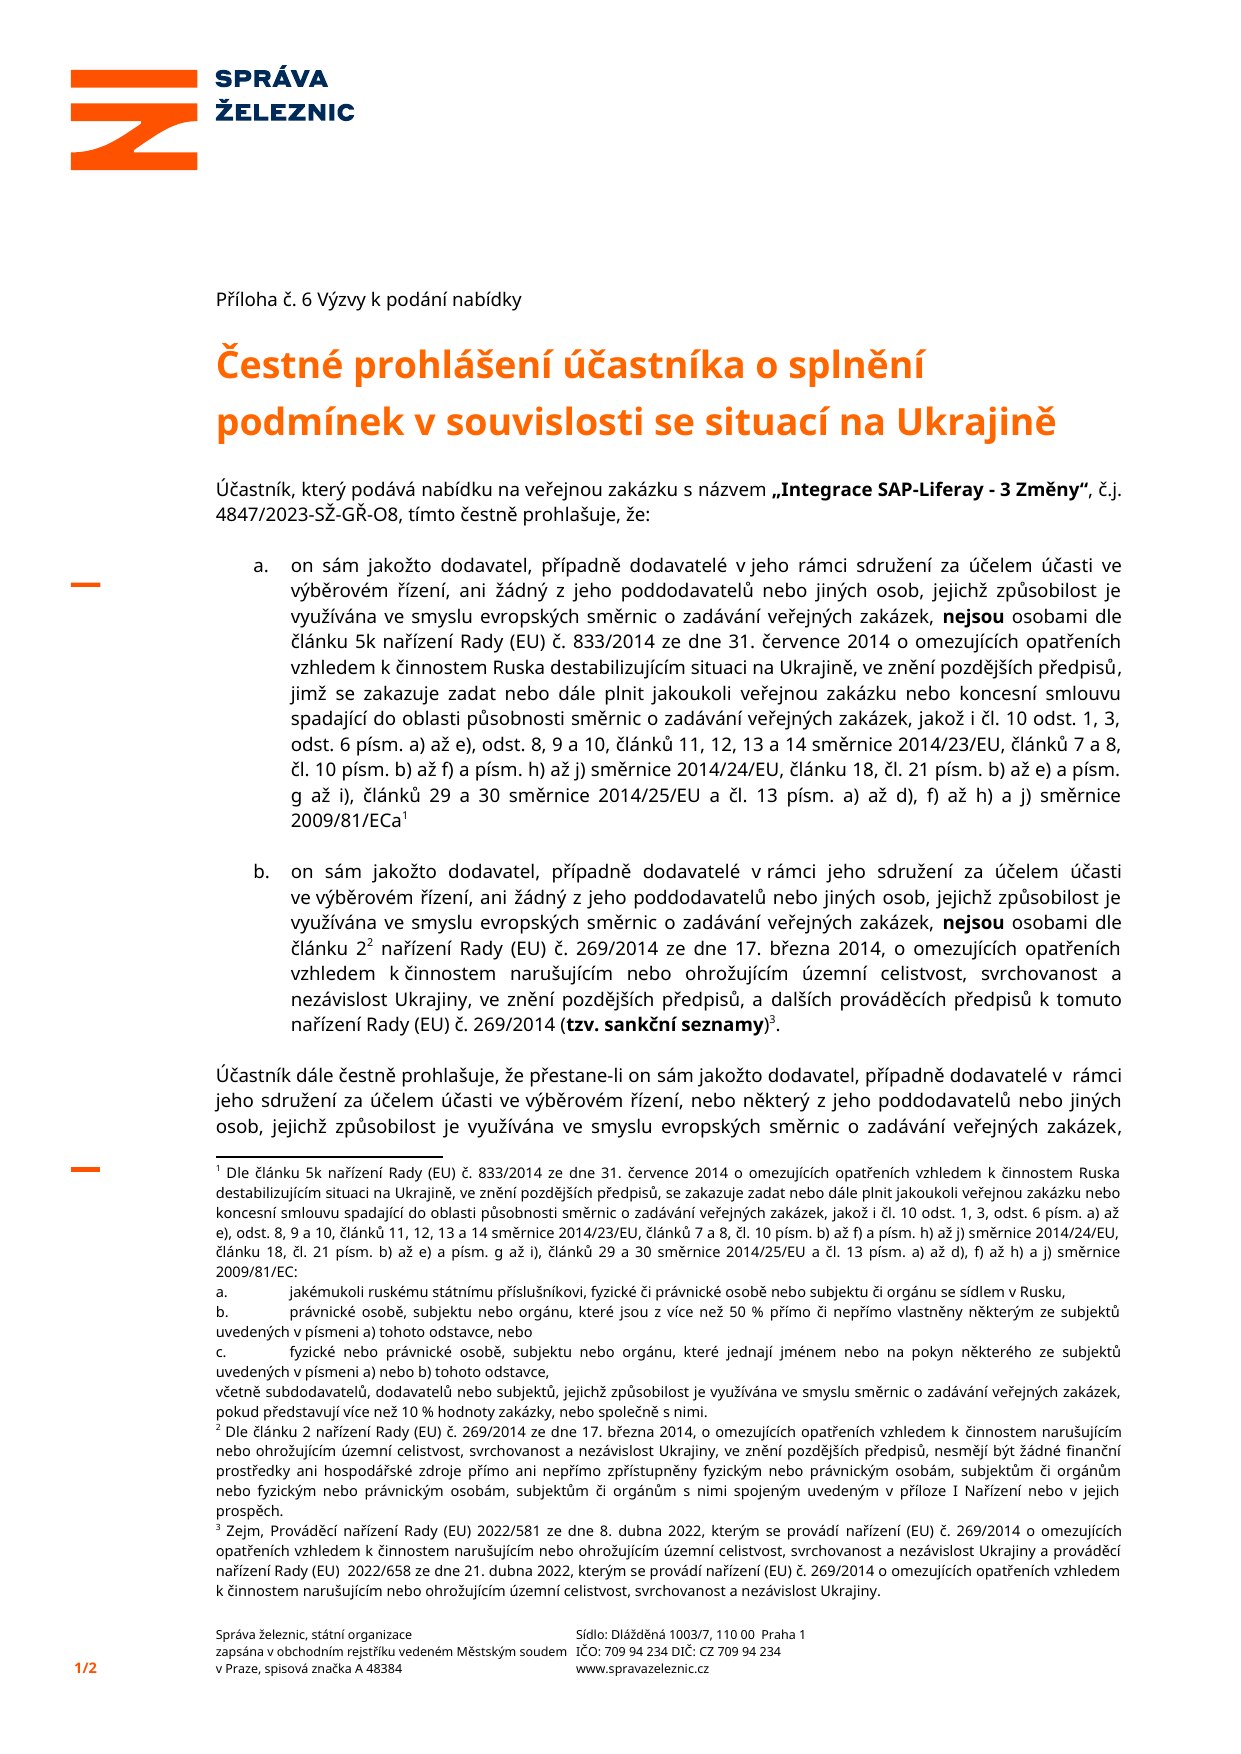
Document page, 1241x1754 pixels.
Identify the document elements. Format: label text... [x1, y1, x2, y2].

text Čestné prohlášení účastníka o splnění podmínek v souvislosti se situací na Ukrajině [216, 339, 1122, 446]
text Účastník dále čestně prohlašuje, že přestane-li on sám jakožto dodavatel, případně dodavatelé v rámci jeho sdružení za účelem účasti ve výběrovém řízení, nebo některý z jeho poddodavatelů nebo jiných osob, jejichž způsobilost je využívána ve smyslu evropských směrnic o zadávání veřejných zakázek, splňovat výše uvedené podmínky, k nimž se toto četné prohlášení vztahuje, a to kdykoliv až do okamžiku ukončení výběrového řízení, oznámí tuto skutečnost bez zbytečného odkladu, nejpozději však do 3 pracovních dnů ode dne, kdy přestal splňovat výše uvedené podmínky, k nimž se toto četné prohlášení vztahuje, zadavateli veřejné zakázky. [216, 1062, 1122, 1139]
text Příloha č. 6 Výzvy k podání nabídky [216, 286, 1122, 311]
text Účastník, který podává nabídku na veřejnou zakázku s názvem „Integrace SAP-Liferay - 3 Změny“, č.j. 4847/2023-SŽ-GŘ-O8, tímto čestně prohlašuje, že: [216, 476, 1122, 527]
list on sám jakožto dodavatel, případně dodavatelé v jeho rámci sdružení za účelem účasti ve výběrovém řízení, ani žádný z jeho poddodavatelů nebo jiných osob, jejichž způsobilost je využívána ve smyslu evropských směrnic o zadávání veřejných zakázek, nejsou osobami dle článku 5k nařízení Rady (EU) č. 833/2014 ze dne 31. července 2014 o omezujících opatřeních vzhledem k činnostem Ruska destabilizujícím situaci na Ukrajině, ve znění pozdějších předpisů, jimž se zakazuje zadat nebo dále plnit jakoukoli veřejnou zakázku nebo koncesní smlouvu spadající do oblasti působnosti směrnic o zadávání veřejných zakázek, jakož i čl. 10 odst. 1, 3, odst. 6 písm. a) až e), odst. 8, 9 a 10, článků 11, 12, 13 a 14 směrnice 2014/23/EU, článků 7 a 8, čl. 10 písm. b) až f) a písm. h) až j) směrnice 2014/24/EU, článku 18, čl. 21 písm. b) až e) a písm. g až i), článků 29 a 30 směrnice 2014/25/EU a čl. 13 písm. a) až d), f) až h) a j) směrnice 2009/81/ECa [253, 552, 1122, 833]
list on sám jakožto dodavatel, případně dodavatelé v rámci jeho sdružení za účelem účasti ve výběrovém řízení, ani žádný z jeho poddodavatelů nebo jiných osob, jejichž způsobilost je využívána ve smyslu evropských směrnic o zadávání veřejných zakázek, nejsou osobami dle článku 2 nařízení Rady (EU) č. 269/2014 ze dne 17. března 2014, o omezujících opatřeních vzhledem k činnostem narušujícím nebo ohrožujícím územní celistvost, svrchovanost a nezávislost Ukrajiny, ve znění pozdějších předpisů, a dalších prováděcích předpisů k tomuto nařízení Rady (EU) č. 269/2014 (tzv. sankční seznamy). [253, 858, 1122, 1037]
